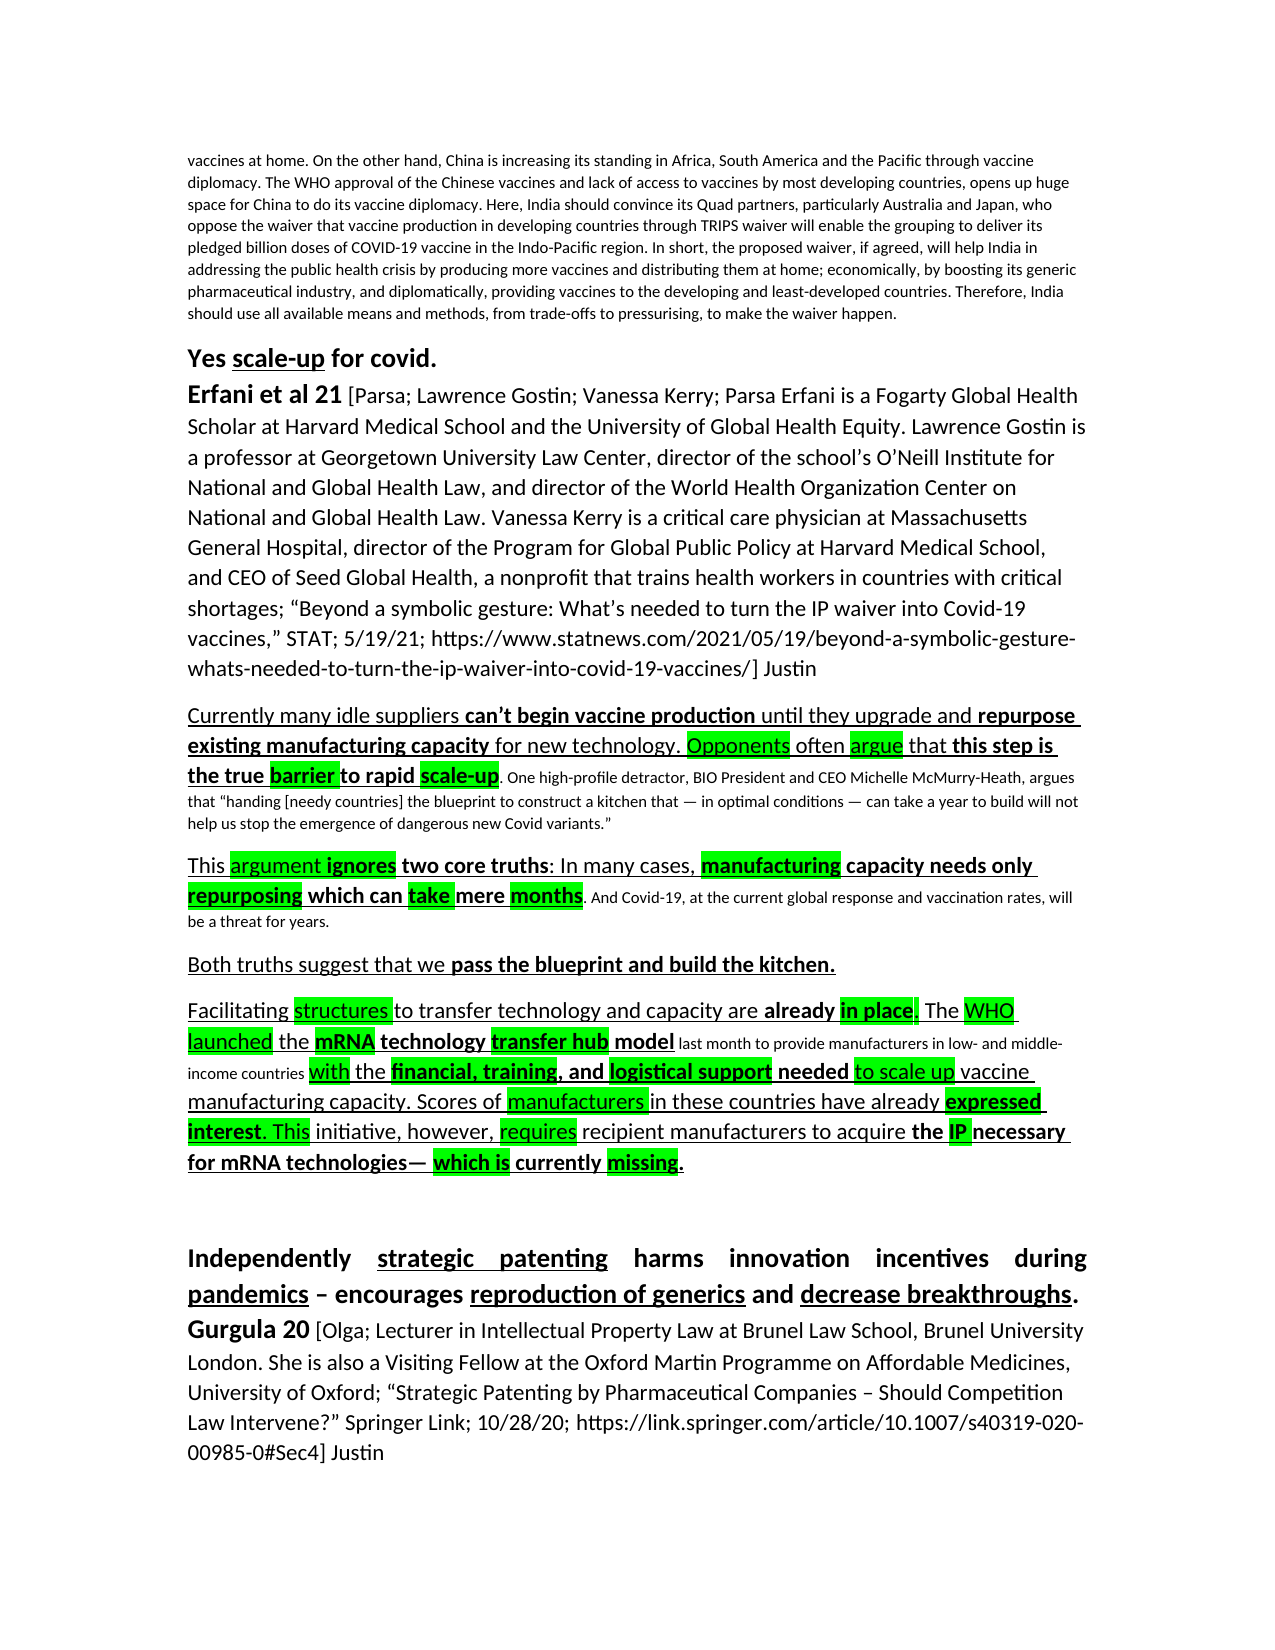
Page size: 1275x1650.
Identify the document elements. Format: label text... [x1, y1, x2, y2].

subtitle Yes scale-up for covid. [187, 342, 1087, 375]
text Currently many idle suppliers can’t begin vaccine production until they upgrade and repurpose existing manufacturing capacity for new technology. Opponents often argue that this step is the true barrier to rapid scale-up. One high-profile detractor, BIO President and CEO Michelle McMurry-Heath, argues that “handing [needy countries] the blueprint to construct a kitchen that — in optimal conditions — can take a year to build will not help us stop the emergence of dangerous new Covid variants.” [187, 701, 1087, 833]
text Gurgula 20 [Olga; Lecturer in Intellectual Property Law at Brunel Law School, Brunel University London. She is also a Visiting Fellow at the Oxford Martin Programme on Affordable Medicines, University of Oxford; “Strategic Patenting by Pharmaceutical Companies – Should Competition Law Intervene?” Springer Link; 10/28/20; https://link.springer.com/article/10.1007/s40319-020-00985-0#Sec4] Justin [187, 1313, 1087, 1467]
text This argument ignores two core truths: In many cases, manufacturing capacity needs only repurposing which can take mere months. And Covid-19, at the current global response and vaccination rates, will be a threat for years. [187, 851, 1087, 932]
text Both truths suggest that we pass the blueprint and build the kitchen. [187, 950, 1087, 978]
text Facilitating structures to transfer technology and capacity are already in place. The WHO launched the mRNA technology transfer hub model last month to provide manufacturers in low- and middle-income countries with the financial, training, and logistical support needed to scale up vaccine manufacturing capacity. Scores of manufacturers in these countries have already expressed interest. This initiative, however, requires recipient manufacturers to acquire the IP necessary for mRNA technologies— which is currently missing. [187, 997, 1087, 1176]
text Erfani et al 21 [Parsa; Lawrence Gostin; Vanessa Kerry; Parsa Erfani is a Fogarty Global Health Scholar at Harvard Medical School and the University of Global Health Equity. Lawrence Gostin is a professor at Georgetown University Law Center, director of the school’s O’Neill Institute for National and Global Health Law, and director of the World Health Organization Center on National and Global Health Law. Vanessa Kerry is a critical care physician at Massachusetts General Hospital, director of the Program for Global Public Policy at Harvard Medical School, and CEO of Seed Global Health, a nonprofit that trains health workers in countries with critical shortages; “Beyond a symbolic gesture: What’s needed to turn the IP waiver into Covid-19 vaccines,” STAT; 5/19/21; https://www.statnews.com/2021/05/19/beyond-a-symbolic-gesture-whats-needed-to-turn-the-ip-waiver-into-covid-19-vaccines/] Justin [187, 377, 1087, 682]
subtitle Independently strategic patenting harms innovation incentives during pandemics – encourages reproduction of generics and decrease breakthroughs. [187, 1241, 1087, 1310]
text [187, 150, 1087, 323]
